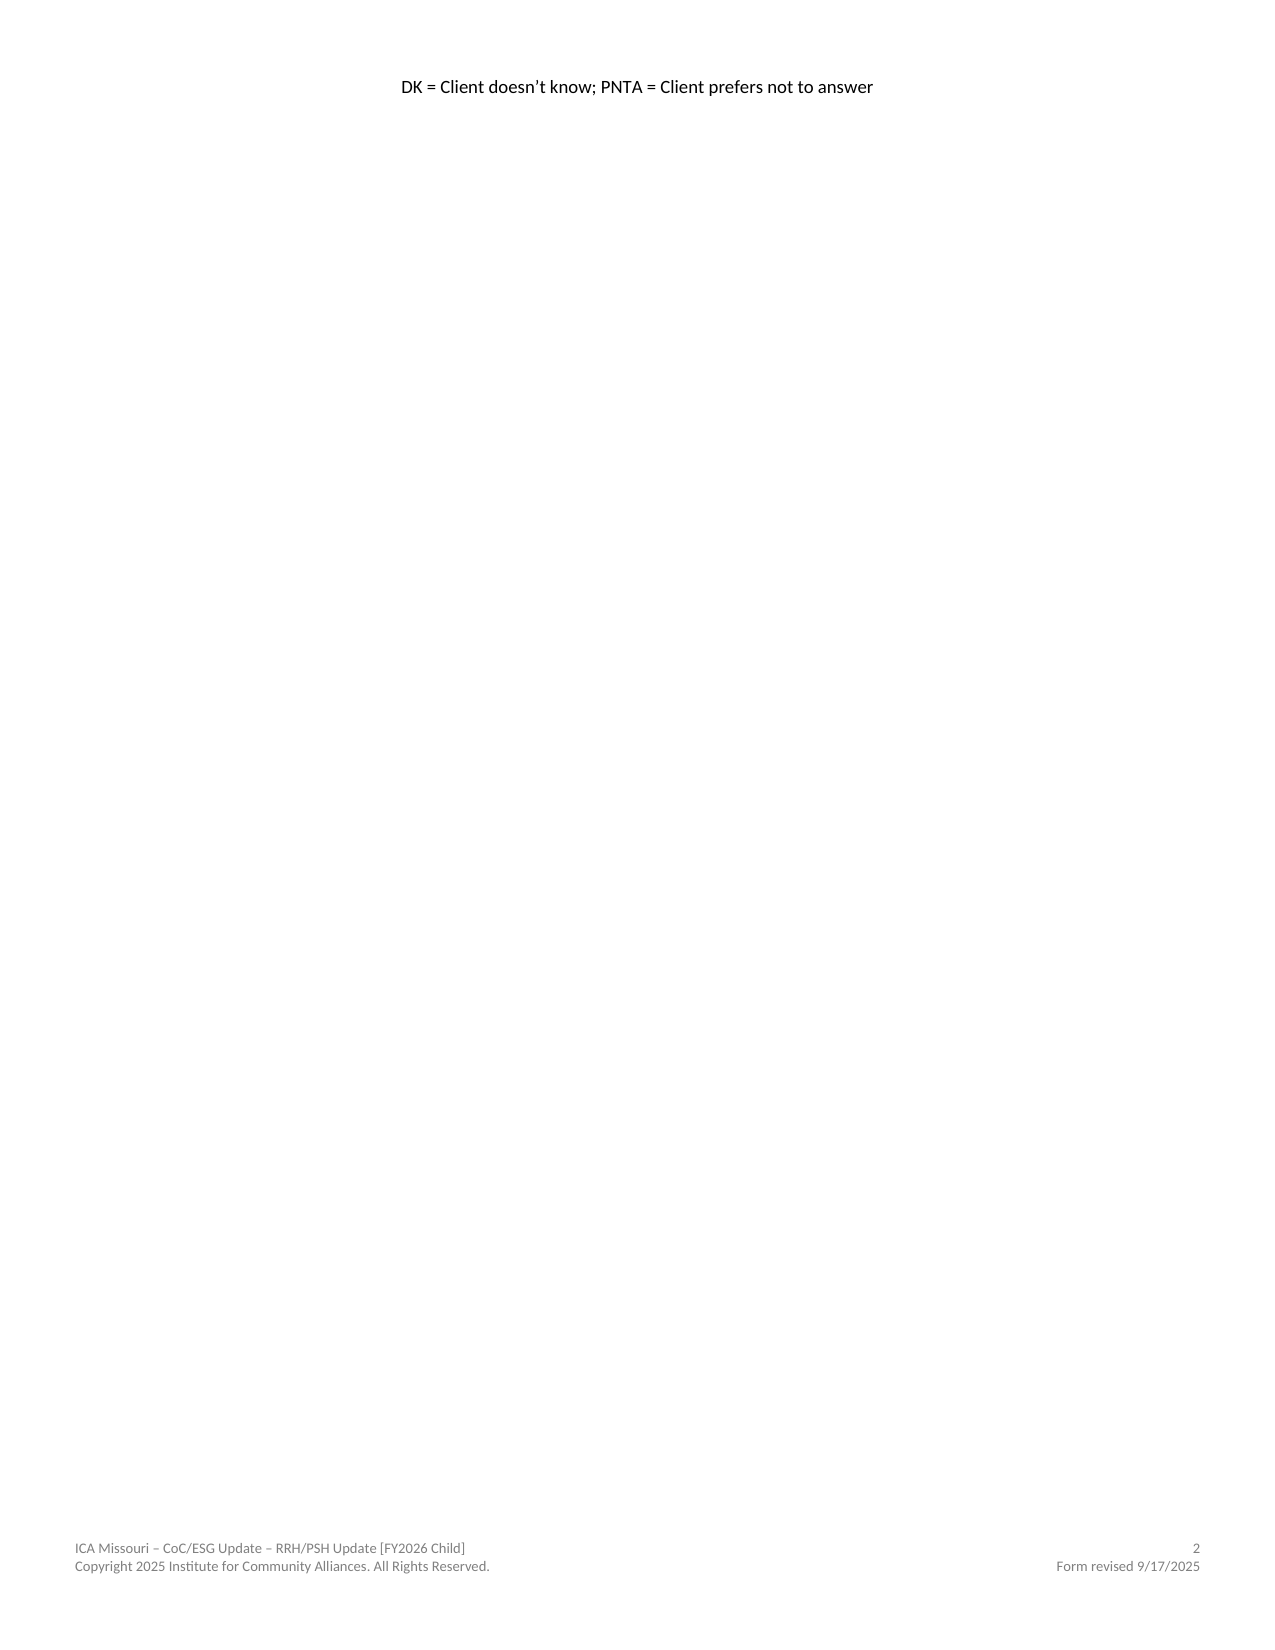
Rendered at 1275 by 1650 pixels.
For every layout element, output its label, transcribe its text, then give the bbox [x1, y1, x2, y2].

text DK = Client doesn’t know; PNTA = Client prefers not to answer [75, 75, 1200, 98]
